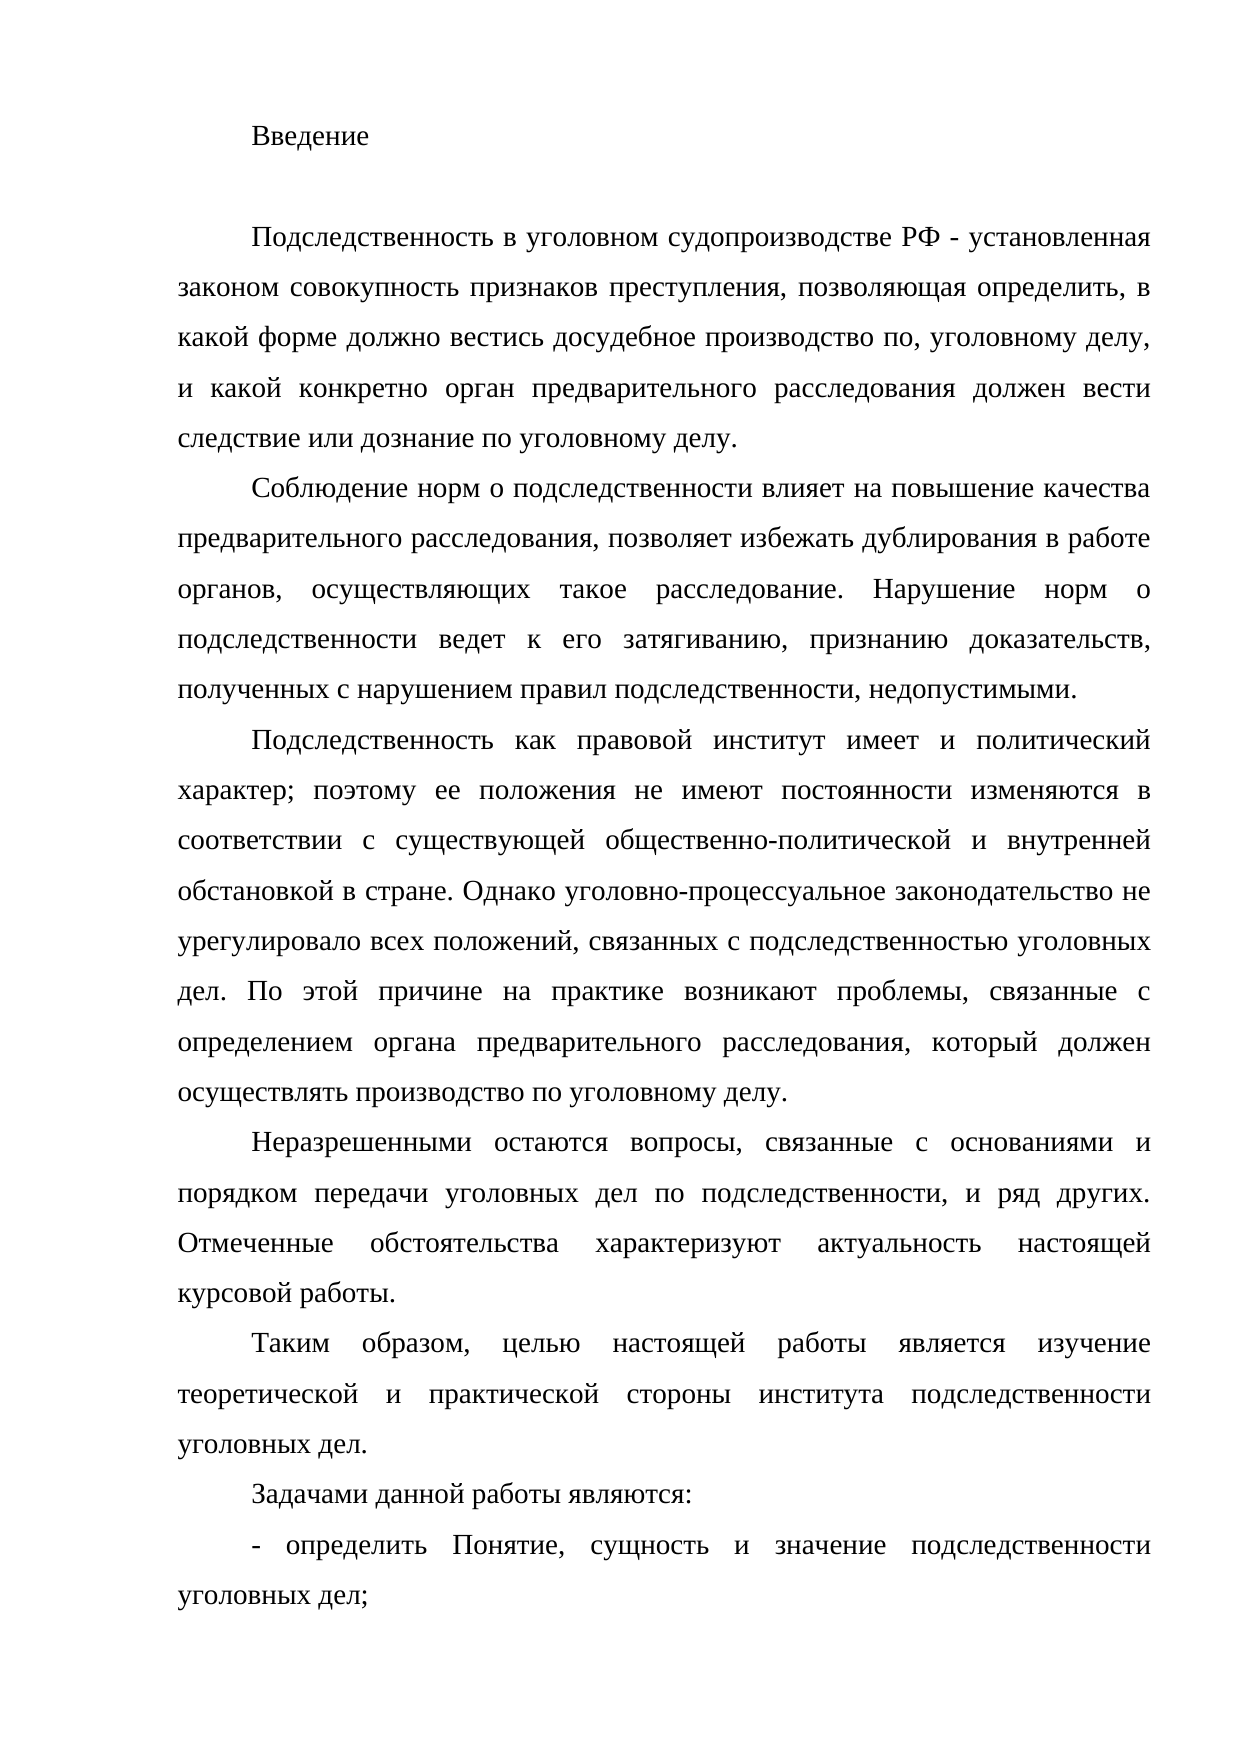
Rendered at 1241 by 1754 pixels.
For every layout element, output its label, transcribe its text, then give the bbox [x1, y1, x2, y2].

text Введение [177, 118, 1152, 152]
text Неразрешенными остаются вопросы, связанные с основаниями и порядком передачи уголовных дел по подследственности, и ряд других. Отмеченные обстоятельства характеризуют актуальность настоящей курсовой работы. [177, 1124, 1152, 1309]
text Задачами данной работы являются: [177, 1477, 1152, 1510]
text - определить Понятие, сущность и значение подследственности уголовных дел; [177, 1527, 1152, 1611]
text Подследственность как правовой институт имеет и политический характер; поэтому ее положения не имеют постоянности изменяются в соответствии с существующей общественно-политической и внутренней обстановкой в стране. Однако уголовно-процессуальное законодательство не урегулировало всех положений, связанных с подследственностью уголовных дел. По этой причине на практике возникают проблемы, связанные с определением органа предварительного расследования, который должен осуществлять производство по уголовному делу. [177, 722, 1152, 1108]
text Соблюдение норм о подследственности влияет на повышение качества предварительного расследования, позволяет избежать дублирования в работе органов, осуществляющих такое расследование. Нарушение норм о подследственности ведет к его затягиванию, признанию доказательств, полученных с нарушением правил подследственности, недопустимыми. [177, 470, 1152, 705]
text Подследственность в уголовном судопроизводстве РФ - установленная законом совокупность признаков преступления, позволяющая определить, в какой форме должно вестись досудебное производство по, уголовному делу, и какой конкретно орган предварительного расследования должен вести следствие или дознание по уголовному делу. [177, 219, 1152, 453]
text Таким образом, целью настоящей работы является изучение теоретической и практической стороны института подследственности уголовных дел. [177, 1326, 1152, 1460]
